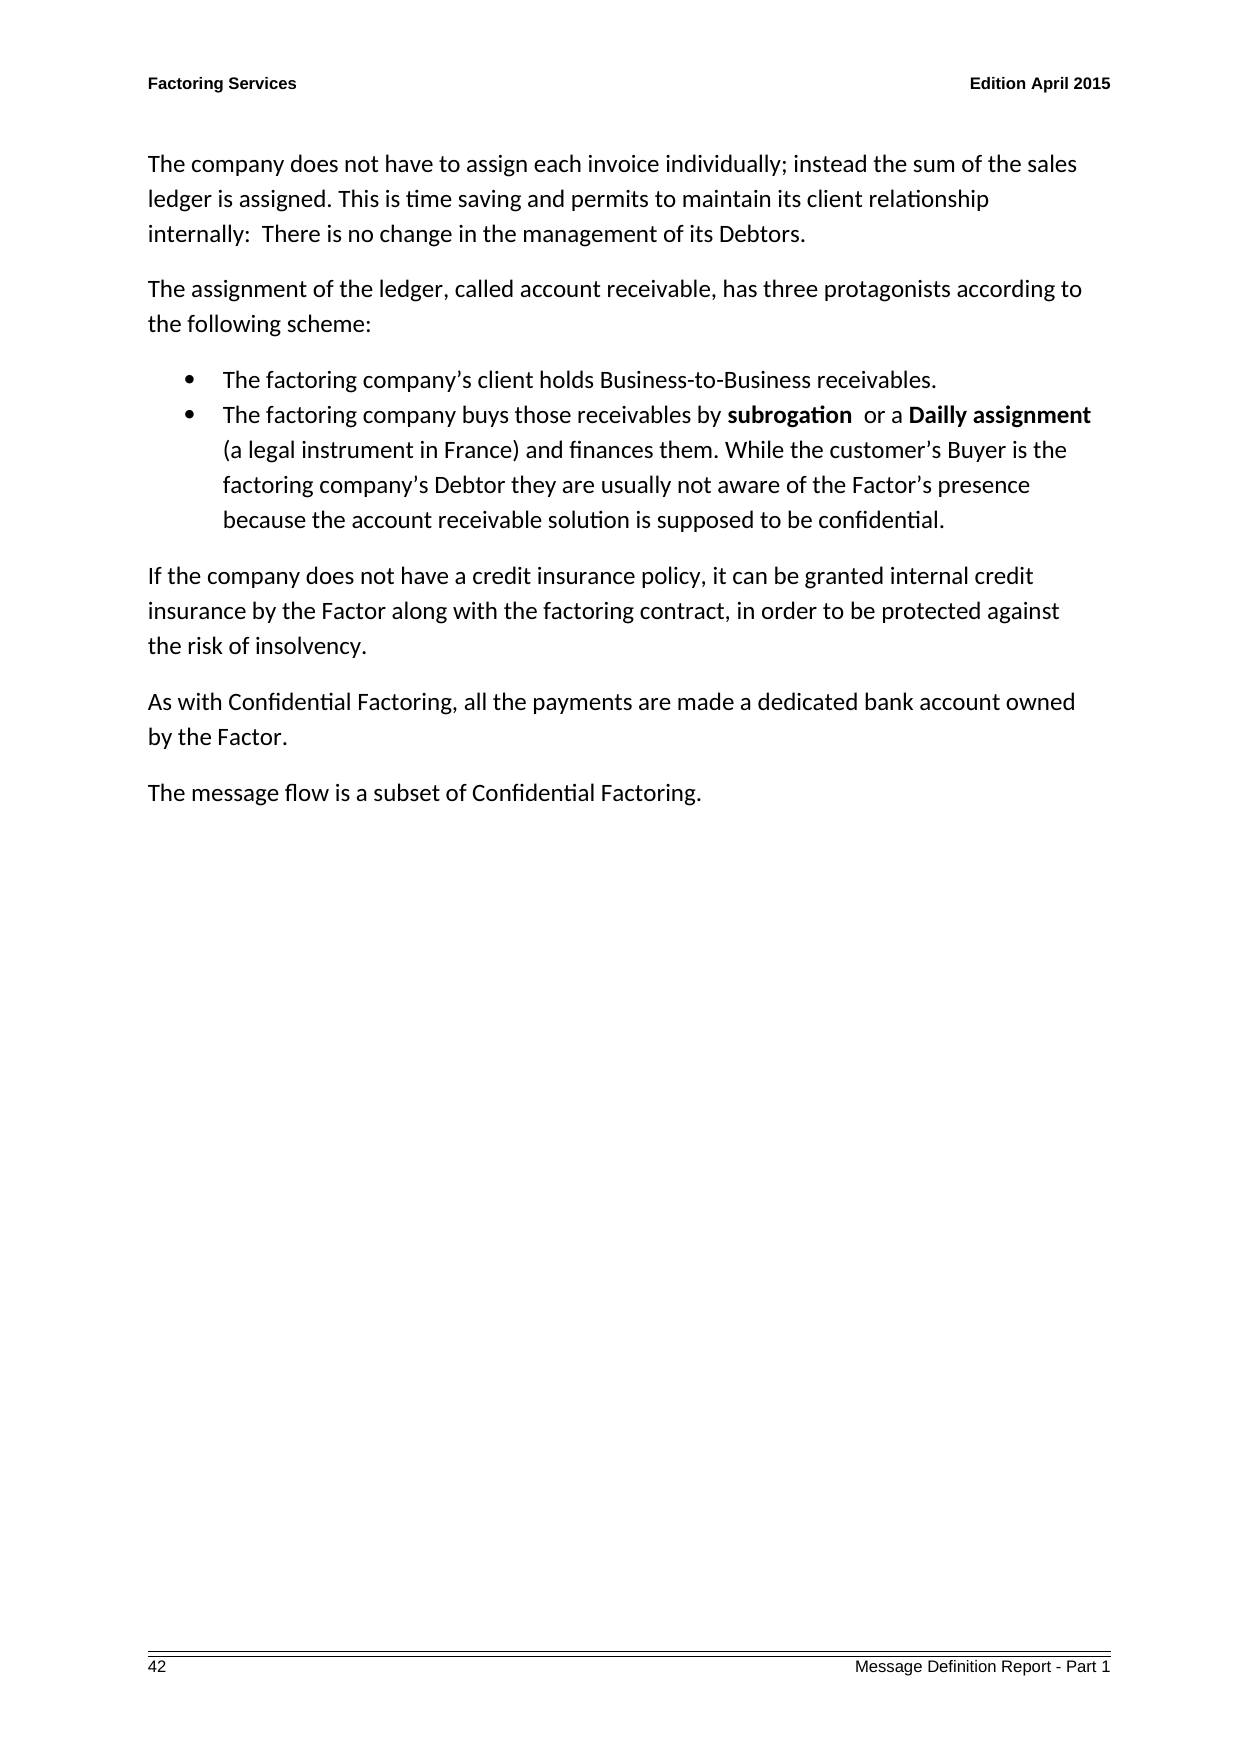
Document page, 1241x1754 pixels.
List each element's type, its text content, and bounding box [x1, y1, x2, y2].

list The factoring company’s client holds Business-to-Business receivables. [185, 364, 1092, 395]
text As with Confidential Factoring, all the payments are made a dedicated bank account owned by the Factor. [148, 686, 1092, 752]
text The message flow is a subset of Confidential Factoring. [148, 777, 1092, 807]
text The assignment of the ledger, called account receivable, has three protagonists according to the following scheme: [148, 273, 1092, 339]
text The company does not have to assign each invoice individually; instead the sum of the sales ledger is assigned. This is time saving and permits to maintain its client relationship internally: There is no change in the management of its Debtors. [148, 148, 1092, 248]
text If the company does not have a credit insurance policy, it can be granted internal credit insurance by the Factor along with the factoring contract, in order to be protected against the risk of insolvency. [148, 560, 1092, 661]
list The factoring company buys those receivables by subrogation or a Dailly assignment (a legal instrument in France) and finances them. While the customer’s Buyer is the factoring company’s Debtor they are usually not aware of the Factor’s presence because the account receivable solution is supposed to be confidential. [185, 399, 1092, 535]
